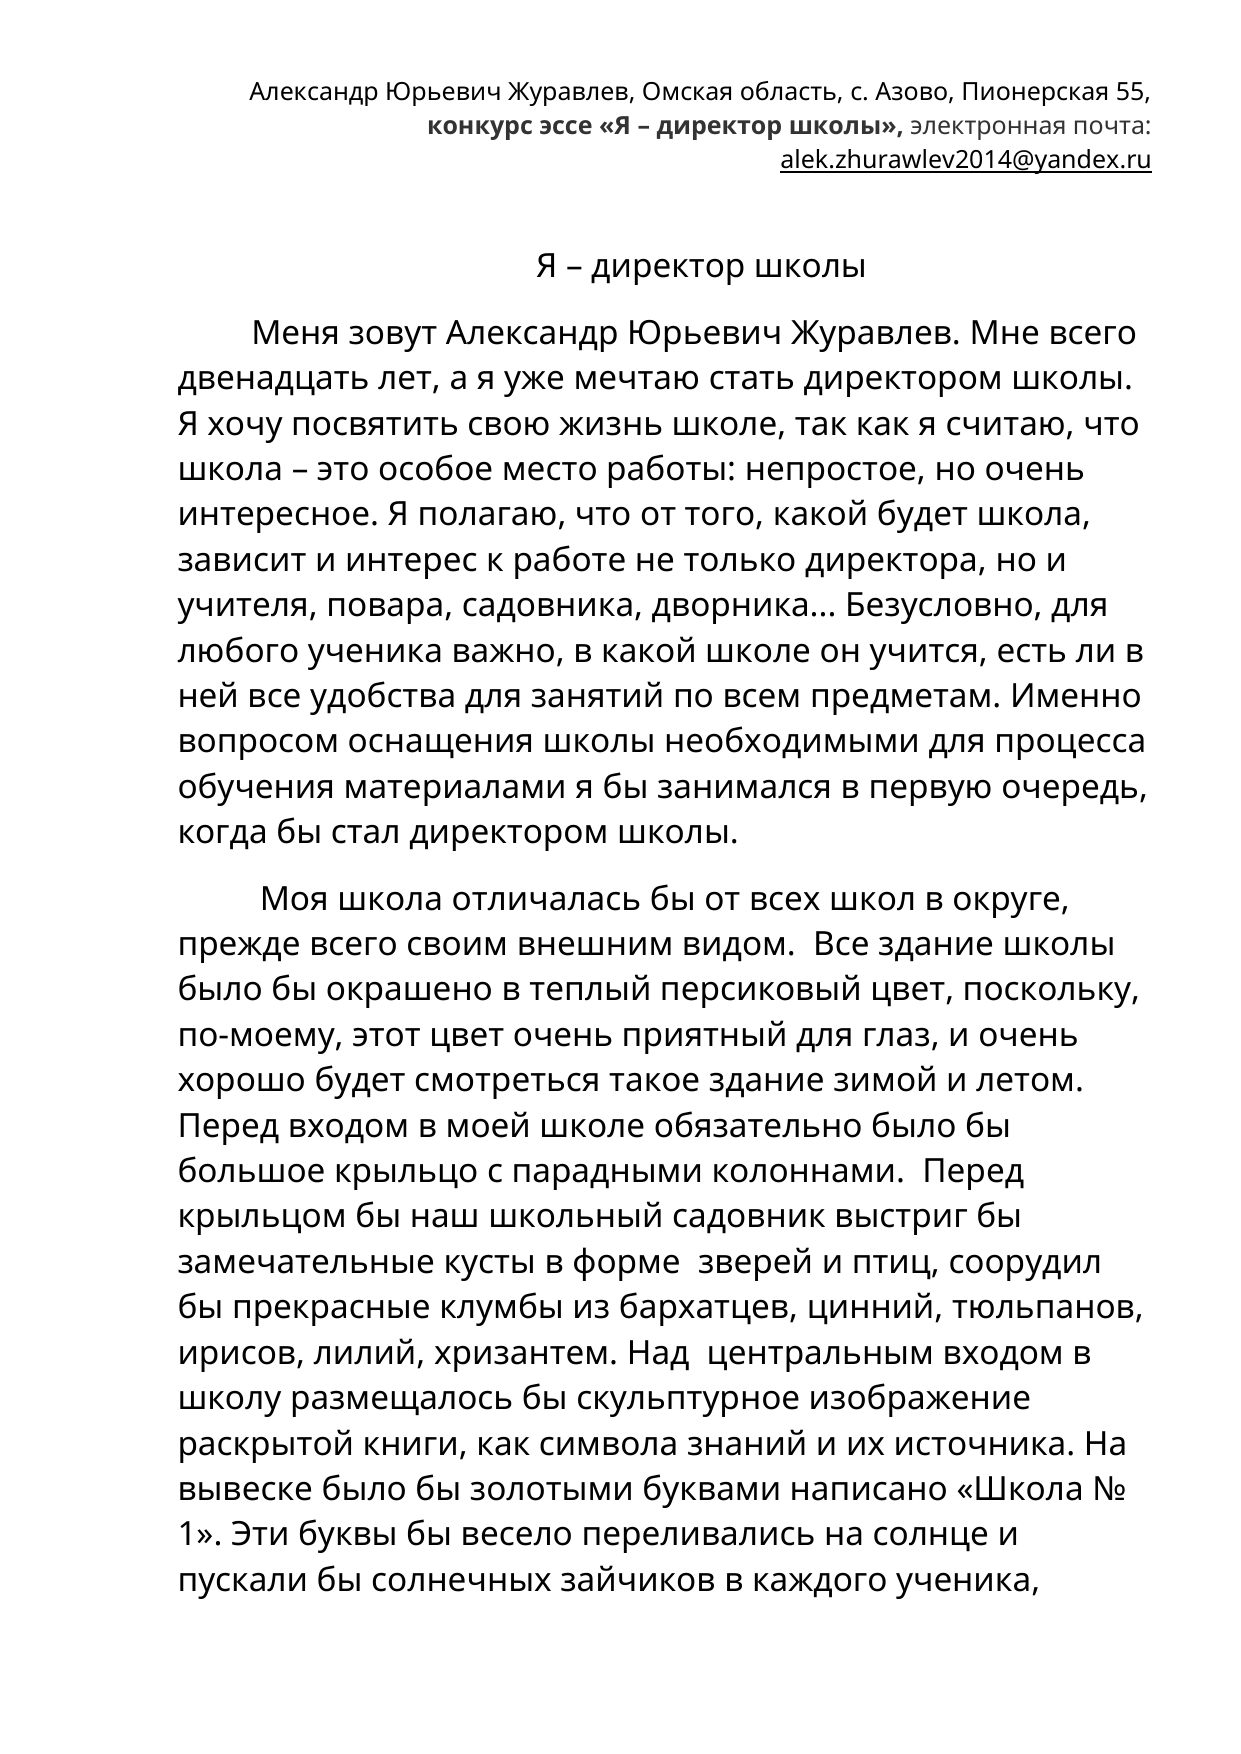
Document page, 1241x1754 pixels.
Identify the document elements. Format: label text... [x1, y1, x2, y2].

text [177, 874, 1152, 1601]
text Меня зовут Александр Юрьевич Журавлев. Мне всего двенадцать лет, а я уже мечтаю стать директором школы. Я хочу посвятить свою жизнь школе, так как я считаю, что школа – это особое место работы: непростое, но очень интересное. Я полагаю, что от того, какой будет школа, зависит и интерес к работе не только директора, но и учителя, повара, садовника, дворника... Безусловно, для любого ученика важно, в какой школе он учится, есть ли в ней все удобства для занятий по всем предметам. Именно вопросом оснащения школы необходимыми для процесса обучения материалами я бы занимался в первую очередь, когда бы стал директором школы. [177, 308, 1152, 853]
text Я – директор школы [177, 242, 1152, 288]
